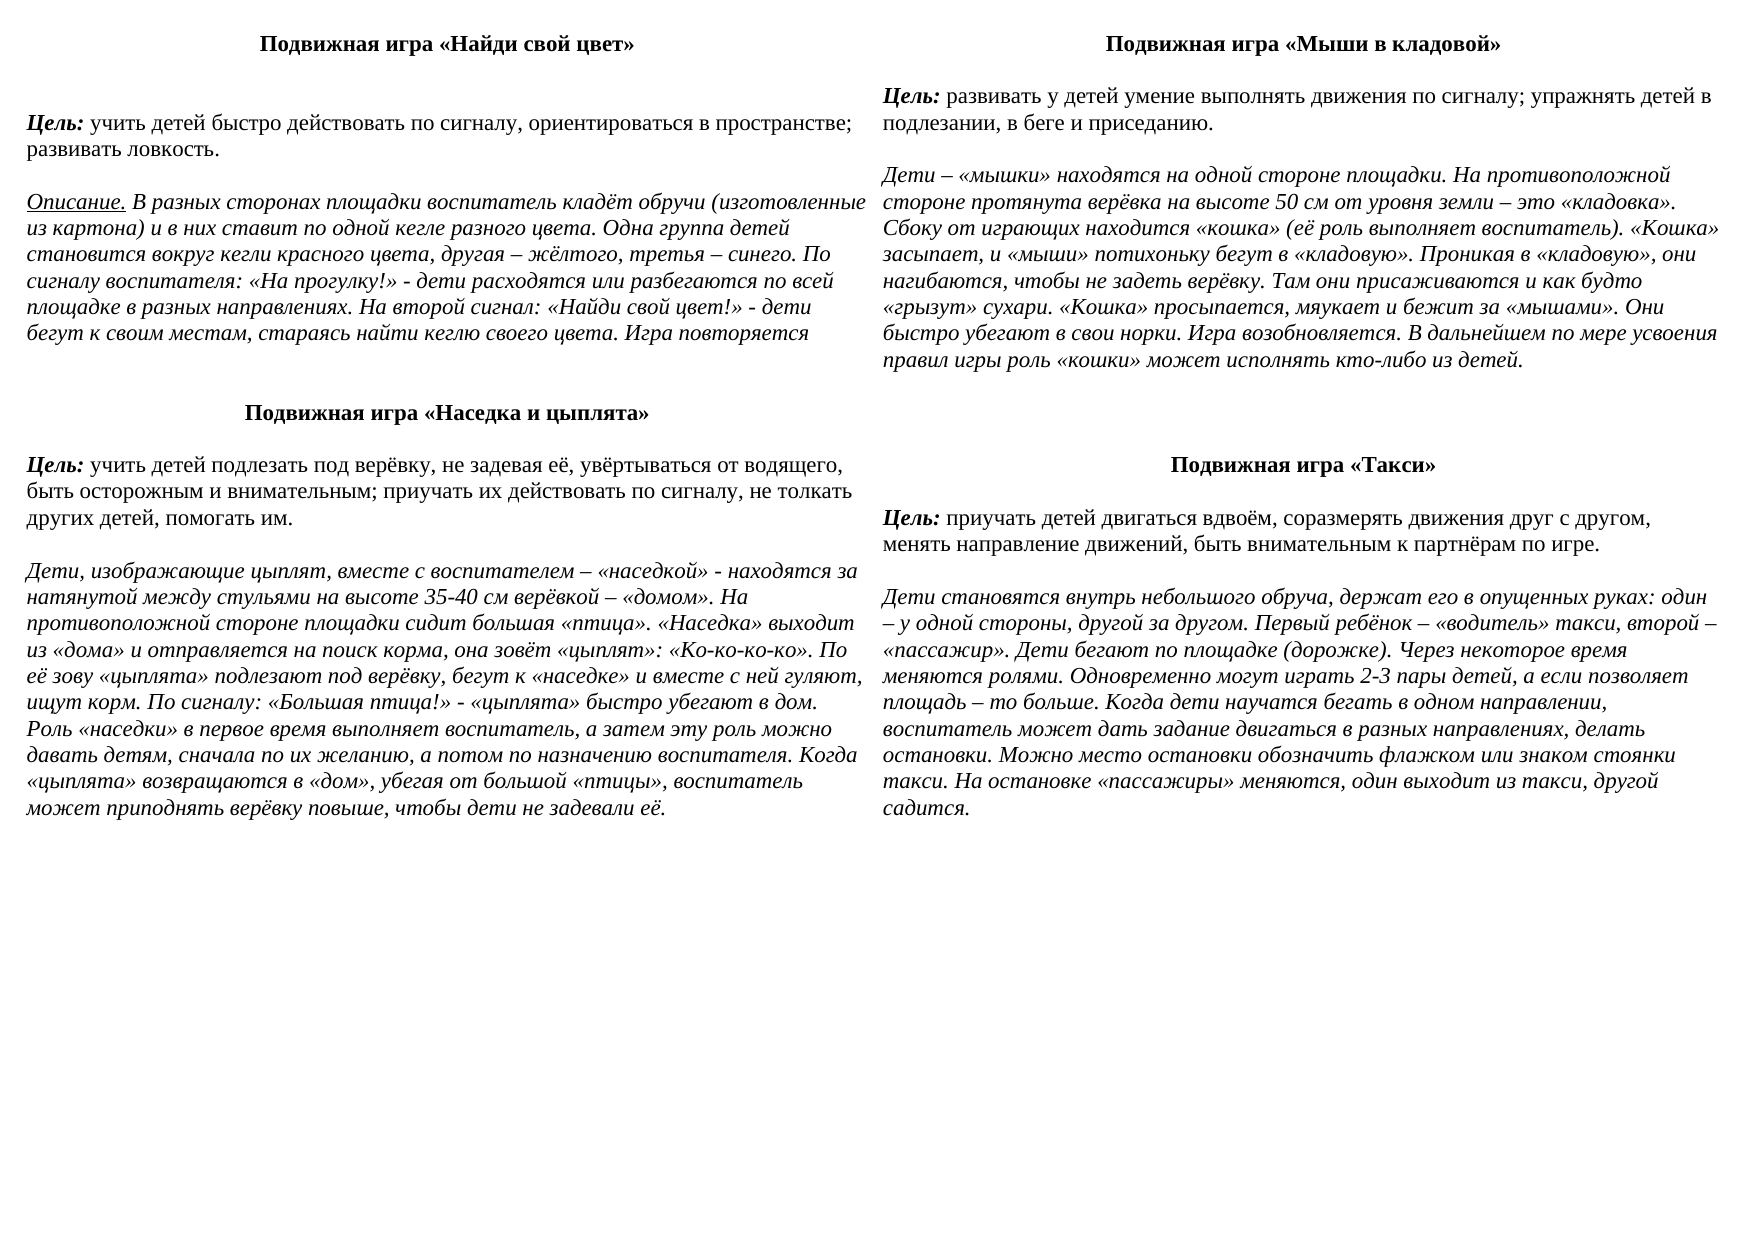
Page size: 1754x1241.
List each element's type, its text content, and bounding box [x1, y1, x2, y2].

text Дети становятся внутрь небольшого обруча, держат его в опущенных руках: один – у одной стороны, другой за другом. Первый ребёнок – «водитель» такси, второй – «пассажир». Дети бегают по площадке (дорожке). Через некоторое время меняются ролями. Одновременно могут играть 2-3 пары детей, а если позволяет площадь – то больше. Когда дети научатся бегать в одном направлении, воспитатель может дать задание двигаться в разных направлениях, делать остановки. Можно место остановки обозначить флажком или знаком стоянки такси. На остановке «пассажиры» меняются, один выходит из такси, другой садится. [883, 583, 1724, 820]
text Цель: учить детей быстро действовать по сигналу, ориентироваться в пространстве; развивать ловкость. [26, 109, 868, 161]
text Подвижная игра «Мыши в кладовой» [883, 29, 1724, 56]
text Цель: учить детей подлезать под верёвку, не задевая её, увёртываться от водящего, быть осторожным и внимательным; приучать их действовать по сигналу, не толкать других детей, помогать им. [26, 451, 868, 530]
text Описание. В разных сторонах площадки воспитатель кладёт обручи (изготовленные из картона) и в них ставит по одной кегле разного цвета. Одна группа детей становится вокруг кегли красного цвета, другая – жёлтого, третья – синего. По сигналу воспитателя: «На прогулку!» - дети расходятся или разбегаются по всей площадке в разных направлениях. На второй сигнал: «Найди свой цвет!» - дети бегут к своим местам, стараясь найти кеглю своего цвета. Игра повторяется [26, 188, 868, 346]
text Подвижная игра «Такси» [883, 451, 1724, 478]
text Дети – «мышки» находятся на одной стороне площадки. На противоположной стороне протянута верёвка на высоте 50 см от уровня земли – это «кладовка». Сбоку от играющих находится «кошка» (её роль выполняет воспитатель). «Кошка» засыпает, и «мыши» потихоньку бегут в «кладовую». Проникая в «кладовую», они нагибаются, чтобы не задеть верёвку. Там они присаживаются и как будто «грызут» сухари. «Кошка» просыпается, мяукает и бежит за «мышами». Они быстро убегают в свои норки. Игра возобновляется. В дальнейшем по мере усвоения правил игры роль «кошки» может исполнять кто-либо из детей. [883, 161, 1724, 372]
text Дети, изображающие цыплят, вместе с воспитателем – «наседкой» - находятся за натянутой между стульями на высоте 35-40 см верёвкой – «домом». На противоположной стороне площадки сидит большая «птица». «Наседка» выходит из «дома» и отправляется на поиск корма, она зовёт «цыплят»: «Ко-ко-ко-ко». По её зову «цыплята» подлезают под верёвку, бегут к «наседке» и вместе с ней гуляют, ищут корм. По сигналу: «Большая птица!» - «цыплята» быстро убегают в дом. Роль «наседки» в первое время выполняет воспитатель, а затем эту роль можно давать детям, сначала по их желанию, а потом по назначению воспитателя. Когда «цыплята» возвращаются в «дом», убегая от большой «птицы», воспитатель может приподнять верёвку повыше, чтобы дети не задевали её. [26, 557, 868, 820]
text Цель: приучать детей двигаться вдвоём, соразмерять движения друг с другом, менять направление движений, быть внимательным к партнёрам по игре. [883, 504, 1724, 557]
text Подвижная игра «Наседка и цыплята» [26, 398, 868, 425]
text Цель: развивать у детей умение выполнять движения по сигналу; упражнять детей в подлезании, в беге и приседанию. [883, 82, 1724, 135]
text Подвижная игра «Найди свой цвет» [26, 29, 868, 56]
